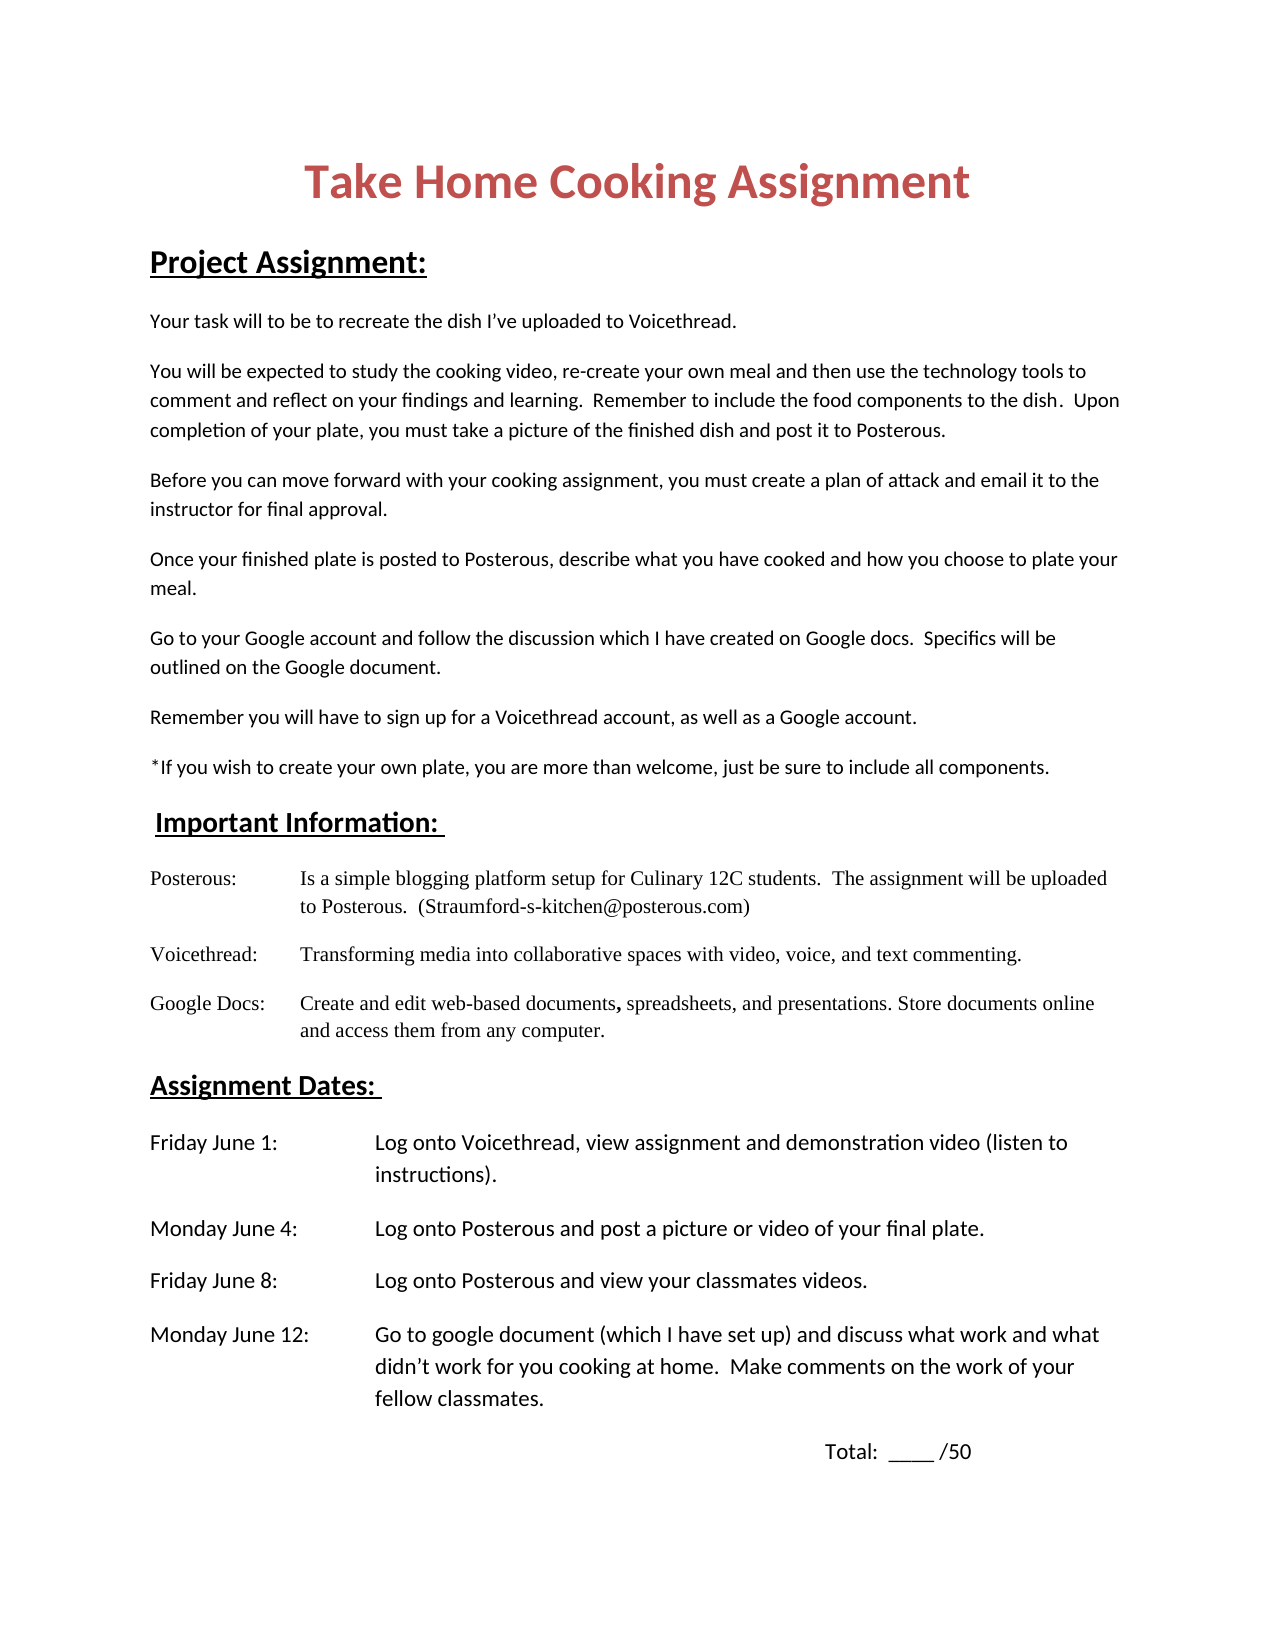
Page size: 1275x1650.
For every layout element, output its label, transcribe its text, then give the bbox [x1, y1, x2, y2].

text Take Home Cooking Assignment [150, 150, 1125, 211]
text Friday June 1: Log onto Voicethread, view assignment and demonstration video (listen to instructions). [150, 1128, 1125, 1189]
text Assignment Dates: [150, 1067, 1125, 1102]
text Total: ____ /50 [150, 1437, 1125, 1465]
text Before you can move forward with your cooking assignment, you must create a plan of attack and email it to the instructor for final approval. [150, 467, 1125, 521]
text Project Assignment: [150, 241, 1125, 282]
text Google Docs: Create and edit web-based documents, spreadsheets, and presentations. Store documents online and access them from any computer. [150, 991, 1125, 1042]
text Voicethread: Transforming media into collaborative spaces with video, voice, and text commenting. [150, 942, 1125, 966]
text Go to your Google account and follow the discussion which I have created on Google docs. Specifics will be outlined on the Google document. [150, 625, 1125, 680]
text Your task will to be to recreate the dish I’ve uploaded to Voicethread. [150, 308, 1125, 334]
text Monday June 12: Go to google document (which I have set up) and discuss what work and what didn’t work for you cooking at home. Make comments on the work of your fellow classmates. [150, 1320, 1125, 1412]
text Once your finished plate is posted to Posterous, describe what you have cooked and how you choose to plate your meal. [150, 546, 1125, 601]
text Important Information: [150, 804, 1125, 840]
text Remember you will have to sign up for a Voicethread account, as well as a Google account. [150, 704, 1125, 730]
text You will be expected to study the cooking video, re-create your own meal and then use the technology tools to comment and reflect on your findings and learning. Remember to include the food components to the dish. Upon completion of your plate, you must take a picture of the finished dish and post it to Posterous. [150, 358, 1125, 442]
text Posterous: Is a simple blogging platform setup for Culinary 12C students. The assignment will be uploaded to Posterous. (Straumford-s-kitchen@posterous.com) [150, 866, 1125, 918]
text *If you wish to create your own plate, you are more than welcome, just be sure to include all components. [150, 754, 1125, 780]
text Monday June 4: Log onto Posterous and post a picture or video of your final plate. [150, 1214, 1125, 1242]
text Friday June 8: Log onto Posterous and view your classmates videos. [150, 1267, 1125, 1295]
